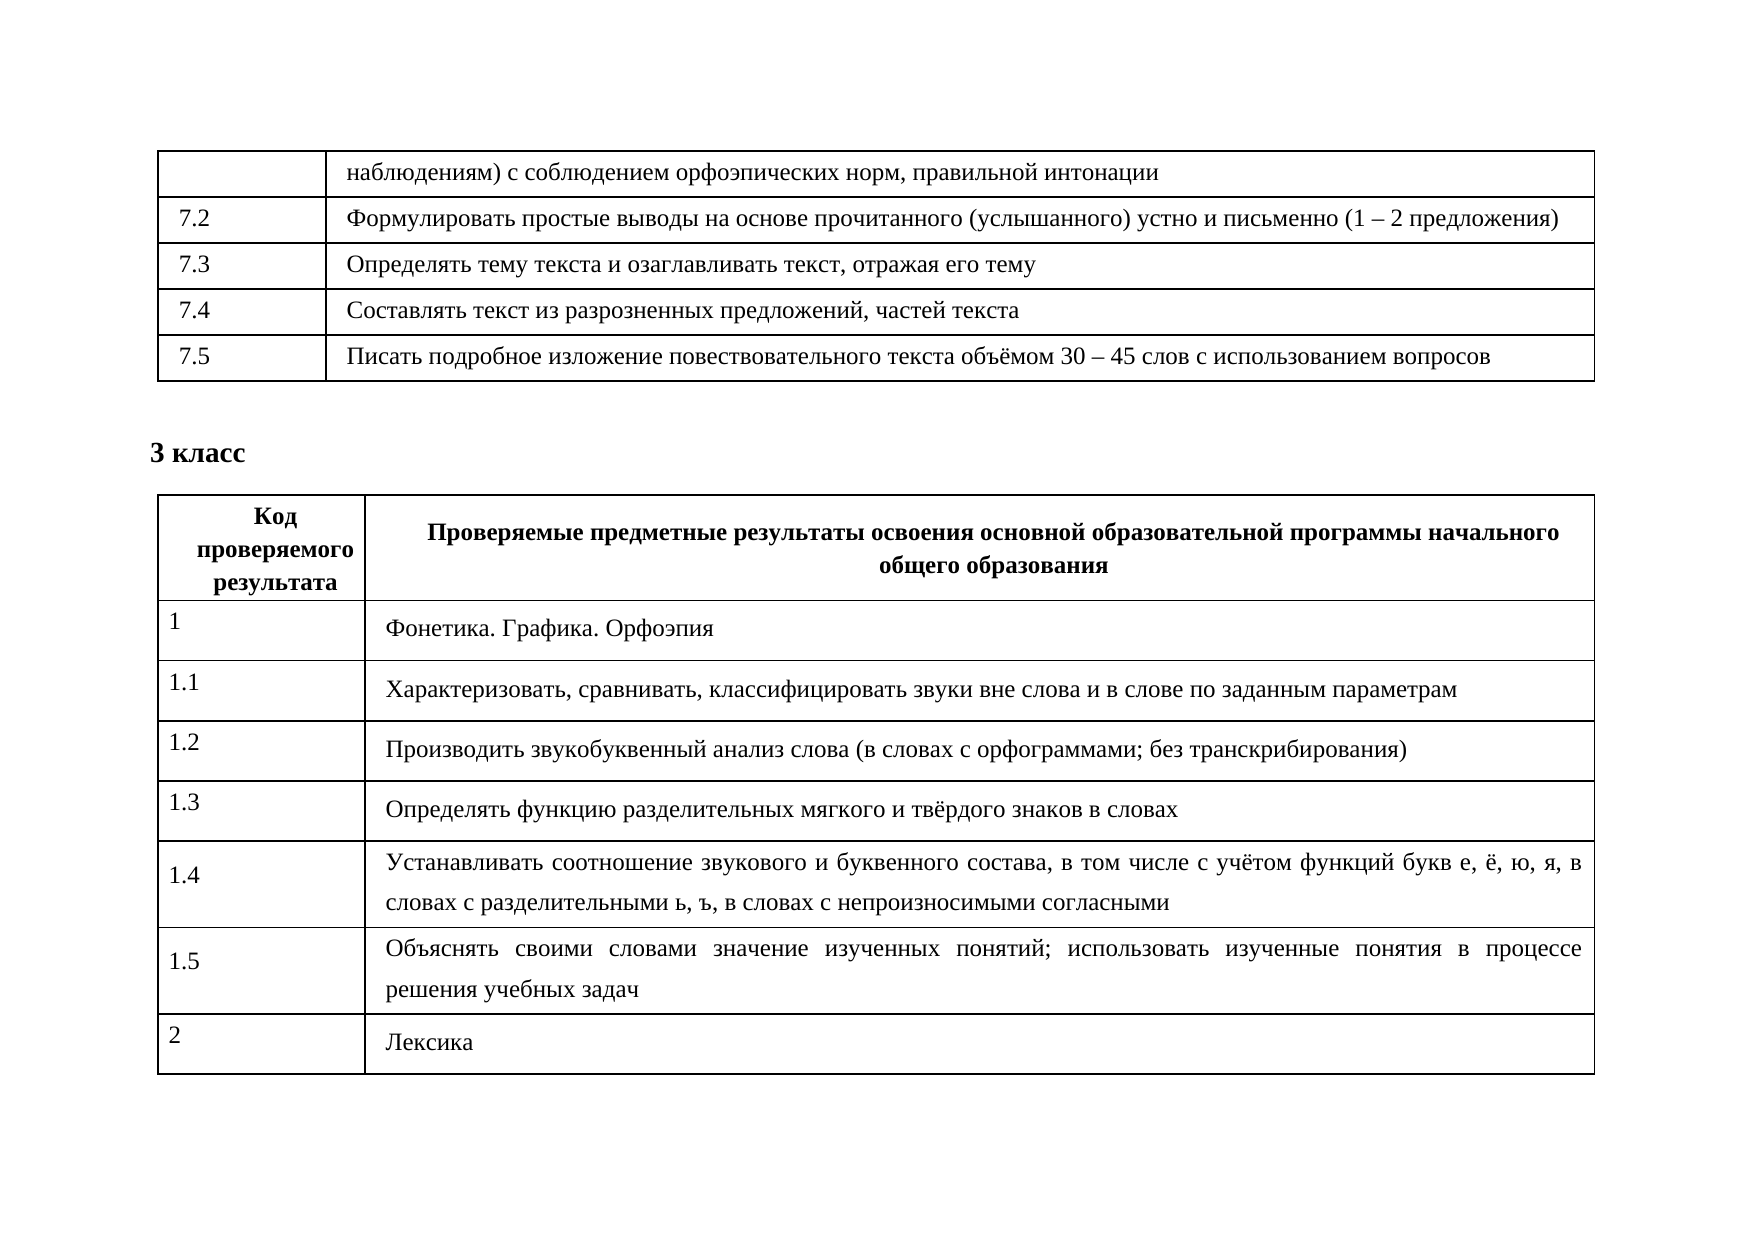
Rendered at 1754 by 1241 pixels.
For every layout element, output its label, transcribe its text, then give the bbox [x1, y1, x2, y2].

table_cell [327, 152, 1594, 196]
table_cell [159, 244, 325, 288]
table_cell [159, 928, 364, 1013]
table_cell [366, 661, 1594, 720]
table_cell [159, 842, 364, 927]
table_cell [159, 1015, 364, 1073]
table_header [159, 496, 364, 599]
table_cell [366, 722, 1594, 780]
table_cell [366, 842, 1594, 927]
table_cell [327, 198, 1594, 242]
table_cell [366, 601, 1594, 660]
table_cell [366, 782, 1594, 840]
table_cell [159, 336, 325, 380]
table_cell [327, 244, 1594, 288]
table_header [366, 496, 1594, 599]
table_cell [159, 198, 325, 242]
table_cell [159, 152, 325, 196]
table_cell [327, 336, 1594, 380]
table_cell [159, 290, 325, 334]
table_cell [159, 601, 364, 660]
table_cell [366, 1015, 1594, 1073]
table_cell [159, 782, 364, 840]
text 3 класс [150, 435, 1604, 468]
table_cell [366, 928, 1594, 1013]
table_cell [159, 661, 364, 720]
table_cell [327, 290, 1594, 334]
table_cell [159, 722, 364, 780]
